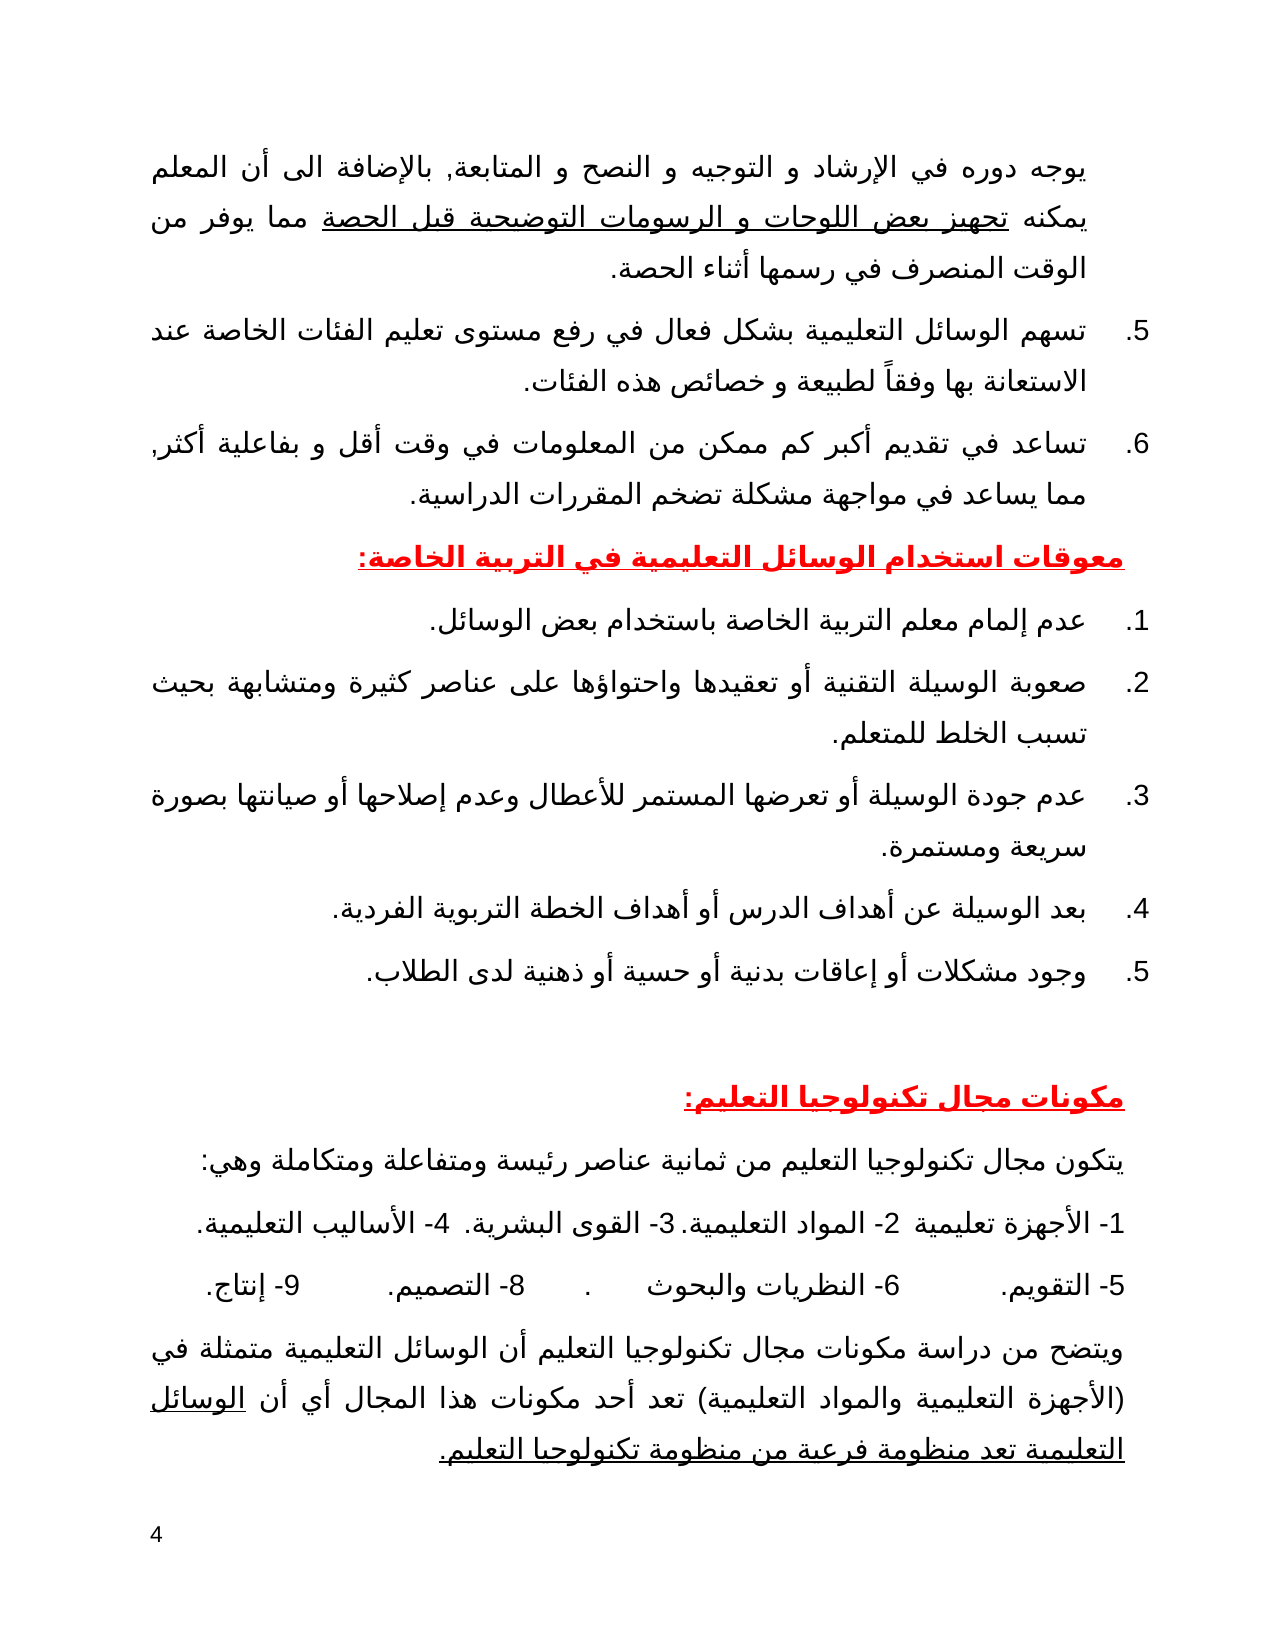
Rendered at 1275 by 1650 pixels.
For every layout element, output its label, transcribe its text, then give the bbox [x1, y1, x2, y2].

text 5- التقويم. 6- النظريات والبحوث . 8- التصميم. 9- إنتاج. [150, 1268, 1125, 1302]
list تسهم الوسائل التعليمية بشكل فعال في رفع مستوى تعليم الفئات الخاصة عند الاستعانة بها وفقاً لطبيعة و خصائص هذه الفئات. [150, 313, 1125, 397]
list عدم إلمام معلم التربية الخاصة باستخدام بعض الوسائل. [150, 602, 1125, 636]
list عدم جودة الوسيلة أو تعرضها المستمر للأعطال وعدم إصلاحها أو صيانتها بصورة سريعة ومستمرة. [150, 778, 1125, 862]
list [150, 150, 1125, 284]
text معوقات استخدام الوسائل التعليمية في التربية الخاصة: [150, 540, 1125, 573]
list تساعد في تقديم أكبر كم ممكن من المعلومات في وقت أقل و بفاعلية أكثر, مما يساعد في مواجهة مشكلة تضخم المقررات الدراسية. [150, 427, 1125, 510]
list وجود مشكلات أو إعاقات بدنية أو حسية أو ذهنية لدى الطلاب. [150, 954, 1125, 988]
list بعد الوسيلة عن أهداف الدرس أو أهداف الخطة التربوية الفردية. [150, 892, 1125, 925]
text مكونات مجال تكنولوجيا التعليم: [150, 1080, 1125, 1113]
list صعوبة الوسيلة التقنية أو تعقيدها واحتواؤها على عناصر كثيرة ومتشابهة بحيث تسبب الخلط للمتعلم. [150, 665, 1125, 749]
text 1- الأجهزة تعليمية 2- المواد التعليمية. 3- القوى البشرية. 4- الأساليب التعليمية. [150, 1206, 1125, 1239]
text ويتضح من دراسة مكونات مجال تكنولوجيا التعليم أن الوسائل التعليمية متمثلة في (الأجهزة التعليمية والمواد التعليمية) تعد أحد مكونات هذا المجال أي أن الوسائل التعليمية تعد منظومة فرعية من منظومة تكنولوجيا التعليم. [150, 1331, 1125, 1465]
text يتكون مجال تكنولوجيا التعليم من ثمانية عناصر رئيسة ومتفاعلة ومتكاملة وهي: [150, 1143, 1125, 1176]
